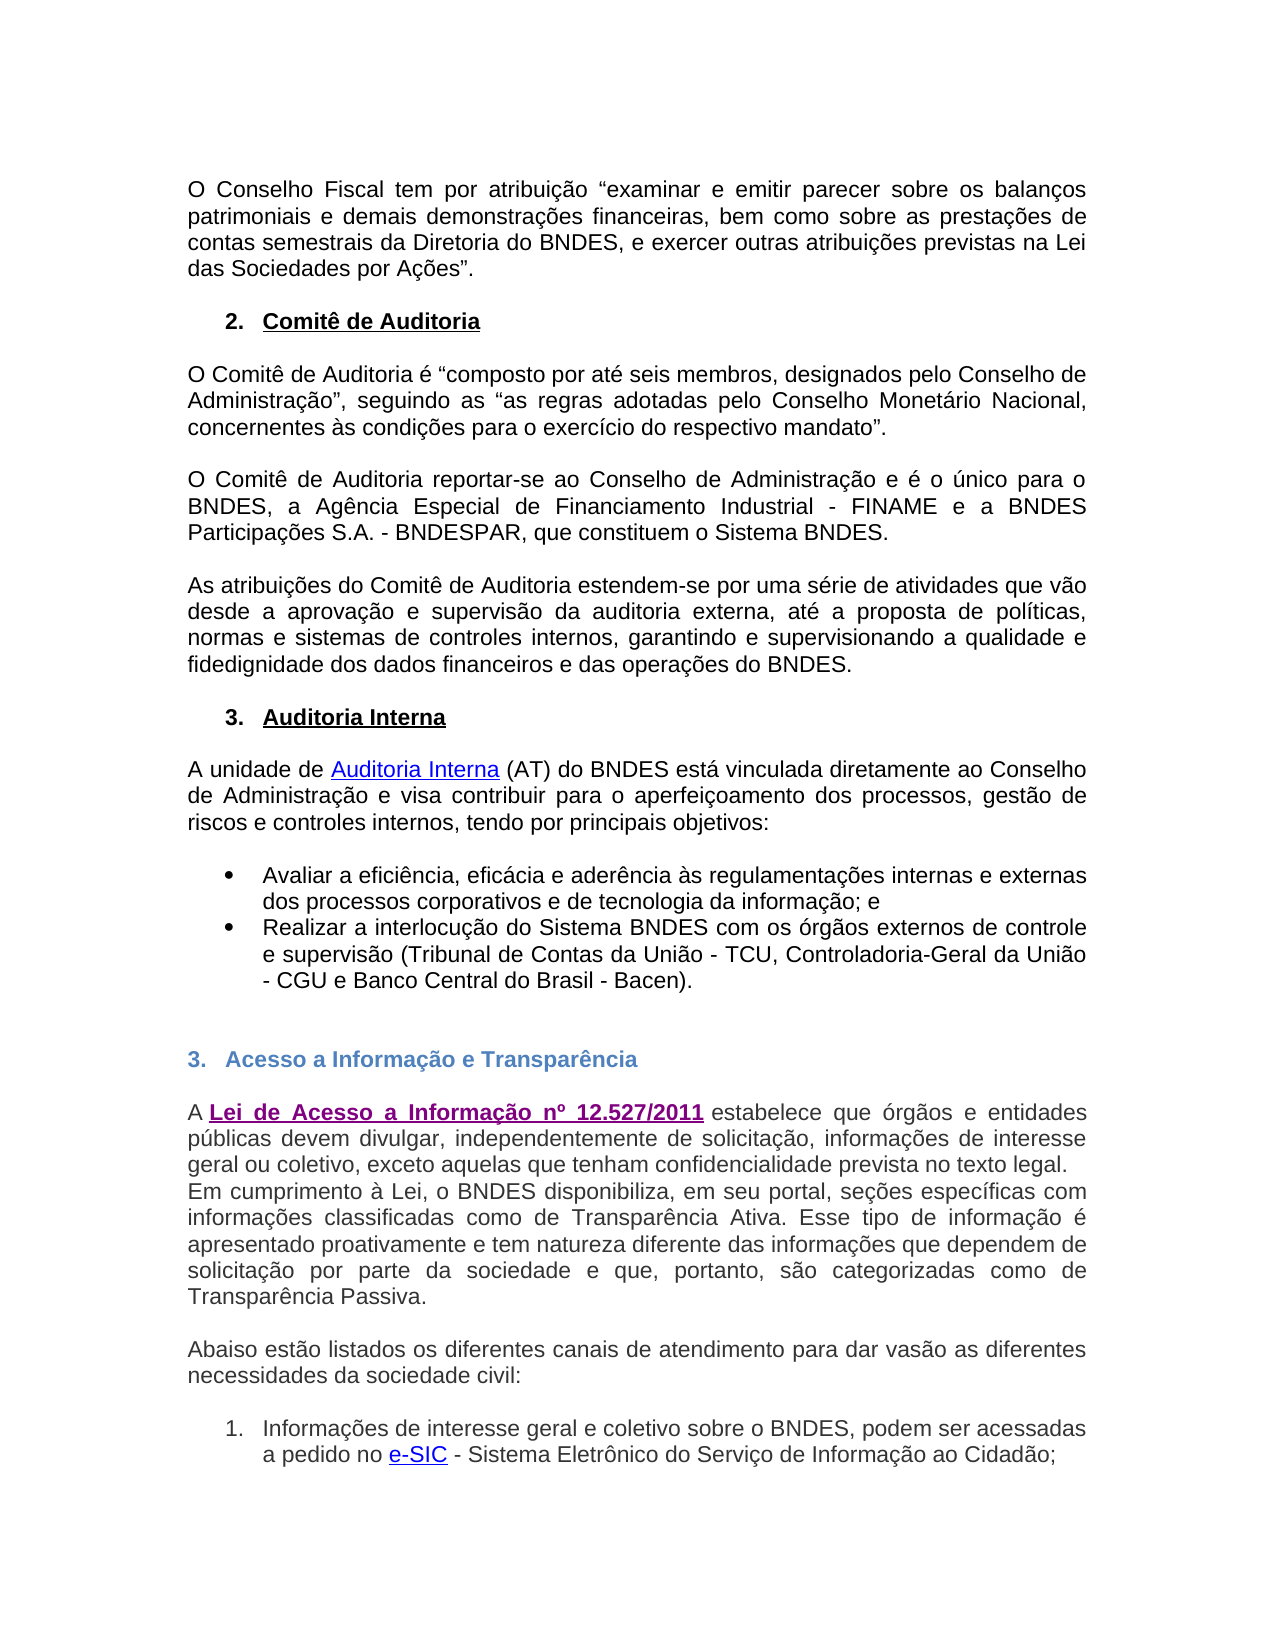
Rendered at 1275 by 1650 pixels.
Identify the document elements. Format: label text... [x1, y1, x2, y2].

list Auditoria Interna [225, 703, 1087, 730]
text O Conselho Fiscal tem por atribuição “examinar e emitir parecer sobre os balanços patrimoniais e demais demonstrações financeiras, bem como sobre as prestações de contas semestrais da Diretoria do BNDES, e exercer outras atribuições previstas na Lei das Sociedades por Ações”. [187, 176, 1087, 282]
text A Lei de Acesso a Informação nº 12.527/2011 estabelece que órgãos e entidades públicas devem divulgar, independentemente de solicitação, informações de interesse geral ou coletivo, exceto aquelas que tenham confidencialidade prevista no texto legal. [187, 1099, 1087, 1178]
text A unidade de Auditoria Interna (AT) do BNDES está vinculada diretamente ao Conselho de Administração e visa contribuir para o aperfeiçoamento dos processos, gestão de riscos e controles internos, tendo por principais objetivos: [187, 756, 1087, 835]
text O Comitê de Auditoria reportar-se ao Conselho de Administração e é o único para o BNDES, a Agência Especial de Financiamento Industrial - FINAME e a BNDES Participações S.A. - BNDESPAR, que constituem o Sistema BNDES. [187, 466, 1087, 545]
subtitle Acesso a Informação e Transparência [187, 1046, 1087, 1072]
text O Comitê de Auditoria é “composto por até seis membros, designados pelo Conselho de Administração”, seguindo as “as regras adotadas pelo Conselho Monetário Nacional, concernentes às condições para o exercício do respectivo mandato”. [187, 361, 1087, 440]
text Em cumprimento à Lei, o BNDES disponibiliza, em seu portal, seções específicas com informações classificadas como de Transparência Ativa. Esse tipo de informação é apresentado proativamente e tem natureza diferente das informações que dependem de solicitação por parte da sociedade e que, portanto, são categorizadas como de Transparência Passiva. [187, 1178, 1087, 1309]
list Avaliar a eficiência, eficácia e aderência às regulamentações internas e externas dos processos corporativos e de tecnologia da informação; e [225, 862, 1087, 914]
list Comitê de Auditoria [225, 308, 1087, 334]
list Realizar a interlocução do Sistema BNDES com os órgãos externos de controle e supervisão (Tribunal de Contas da União - TCU, Controladoria-Geral da União - CGU e Banco Central do Brasil - Bacen). [225, 914, 1087, 993]
list Informações de interesse geral e coletivo sobre o BNDES, podem ser acessadas a pedido no e-SIC - Sistema Eletrônico do Serviço de Informação ao Cidadão; [225, 1415, 1087, 1468]
text Abaiso estão listados os diferentes canais de atendimento para dar vasão as diferentes necessidades da sociedade civil: [187, 1336, 1087, 1389]
text As atribuições do Comitê de Auditoria estendem-se por uma série de atividades que vão desde a aprovação e supervisão da auditoria externa, até a proposta de políticas, normas e sistemas de controles internos, garantindo e supervisionando a qualidade e fidedignidade dos dados financeiros e das operações do BNDES. [187, 572, 1087, 677]
